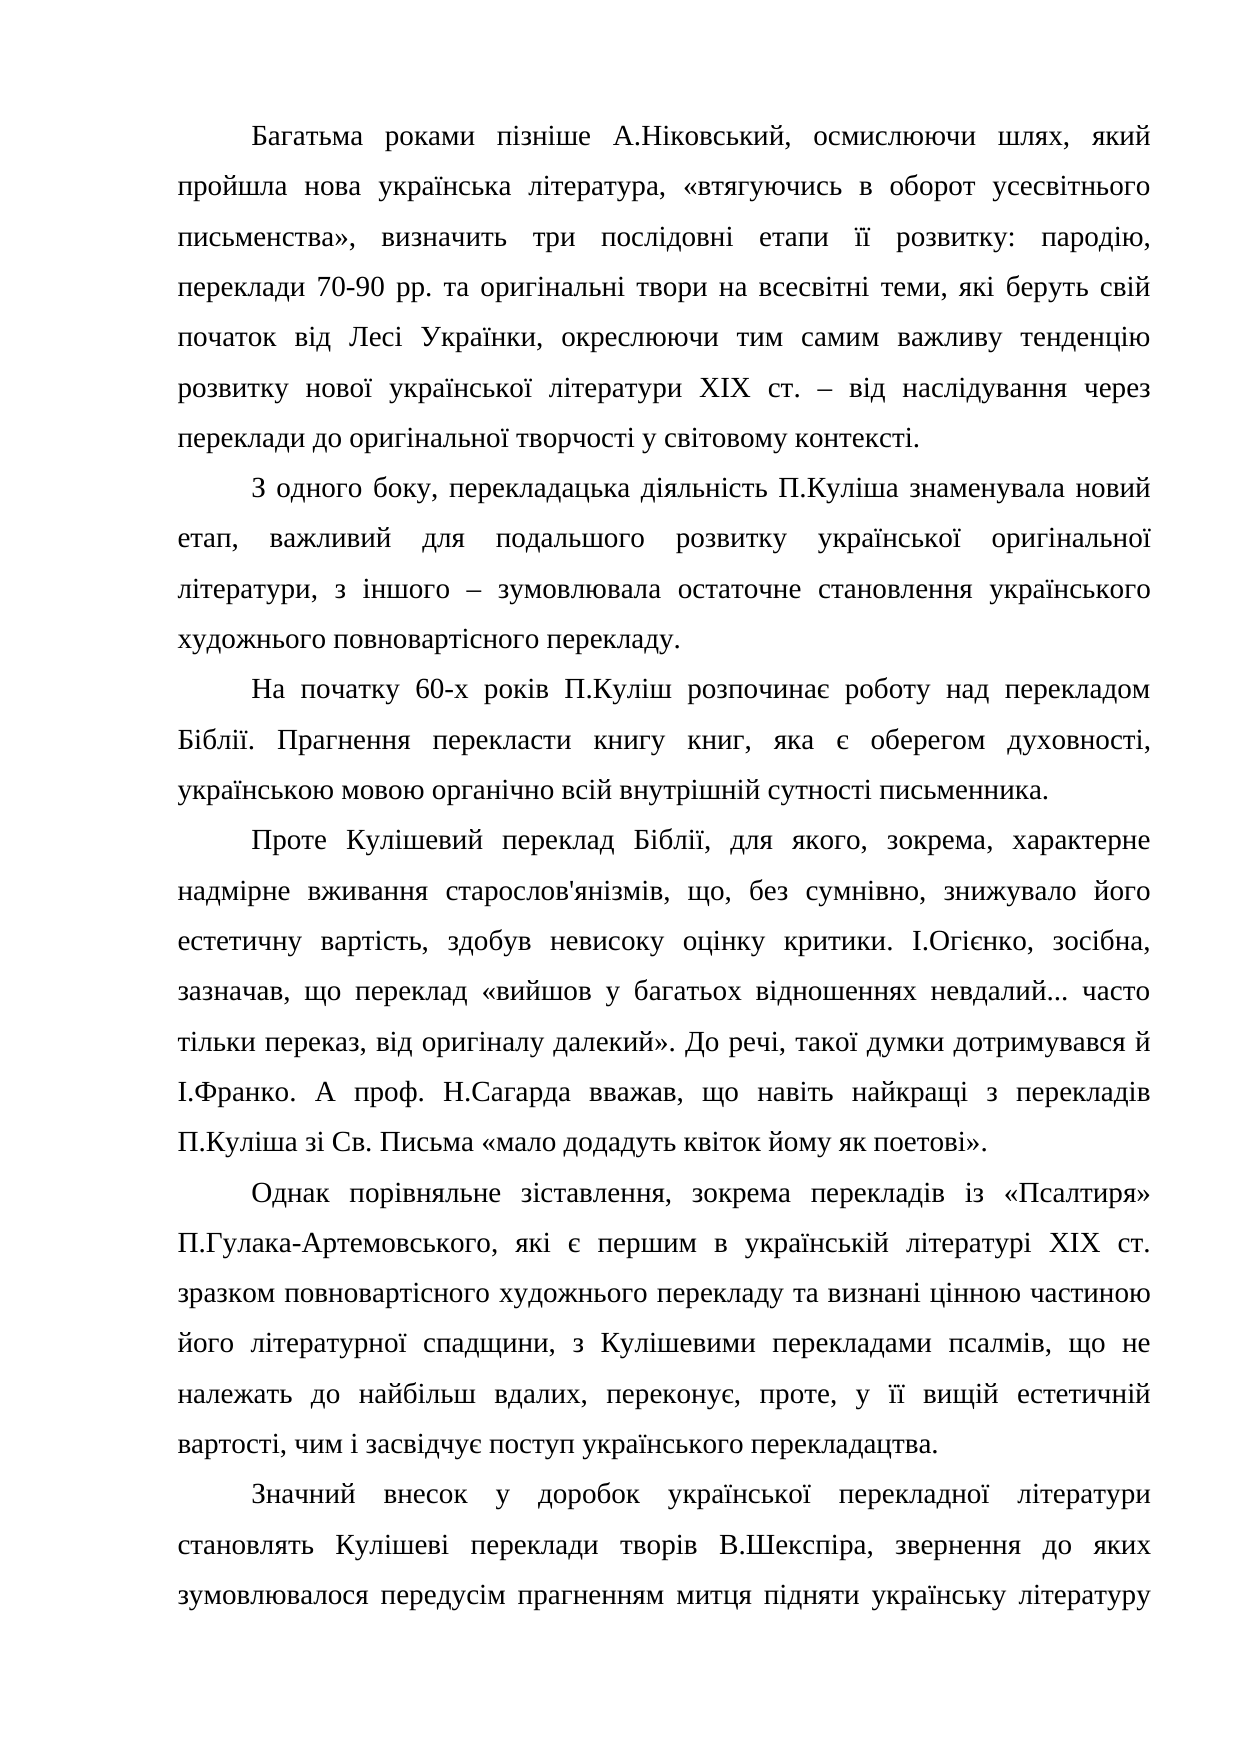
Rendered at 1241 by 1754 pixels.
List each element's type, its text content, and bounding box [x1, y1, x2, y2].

text Однак порівняльне зіставлення, зокрема перекладів із «Псалтиря» П.Гулака-Артемовського, які є першим в українській літературі XIX ст. зразком повновартісного художнього перекладу та визнані цінною частиною його літературної спадщини, з Кулішевими перекладами псалмів, що не належать до найбільш вдалих, переконує, проте, у її вищій естетичній вартості, чим і засвідчує поступ українського перекладацтва. [177, 1175, 1152, 1460]
text Багатьма роками пізніше А.Ніковський, осмислюючи шлях, який пройшла нова українська література, «втягуючись в оборот усесвітнього письменства», визначить три послідовні етапи її розвитку: пародію, переклади 70-90 pp. та оригінальні твори на всесвітні теми, які беруть свій початок від Лесі Українки, окреслюючи тим самим важливу тенденцію розвитку нової української літератури XIX ст. – від наслідування через переклади до оригінальної творчості у світовому контексті. [177, 118, 1152, 453]
text З одного боку, перекладацька діяльність П.Куліша знаменувала новий етап, важливий для подальшого розвитку української оригінальної літератури, з іншого – зумовлювала остаточне становлення українського художнього повновартісного перекладу. [177, 470, 1152, 655]
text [177, 1477, 1152, 1611]
text Проте Кулішевий переклад Біблії, для якого, зокрема, характерне надмірне вживання старослов'янізмів, що, без сумнівно, знижувало його естетичну вартість, здобув невисоку оцінку критики. І.Огієнко, зосібна, зазначав, що переклад «вийшов у багатьох відношеннях невдалий... часто тільки переказ, від оригіналу далекий». До речі, такої думки дотримувався й І.Франко. А проф. Н.Сагарда вважав, що навіть найкращі з перекладів П.Куліша зі Св. Письма «мало додадуть квіток йому як поетові». [177, 822, 1152, 1158]
text На початку 60-х років П.Куліш розпочинає роботу над перекладом Біблії. Прагнення перекласти книгу книг, яка є оберегом духовності, українською мовою органічно всій внутрішній сутності письменника. [177, 672, 1152, 806]
